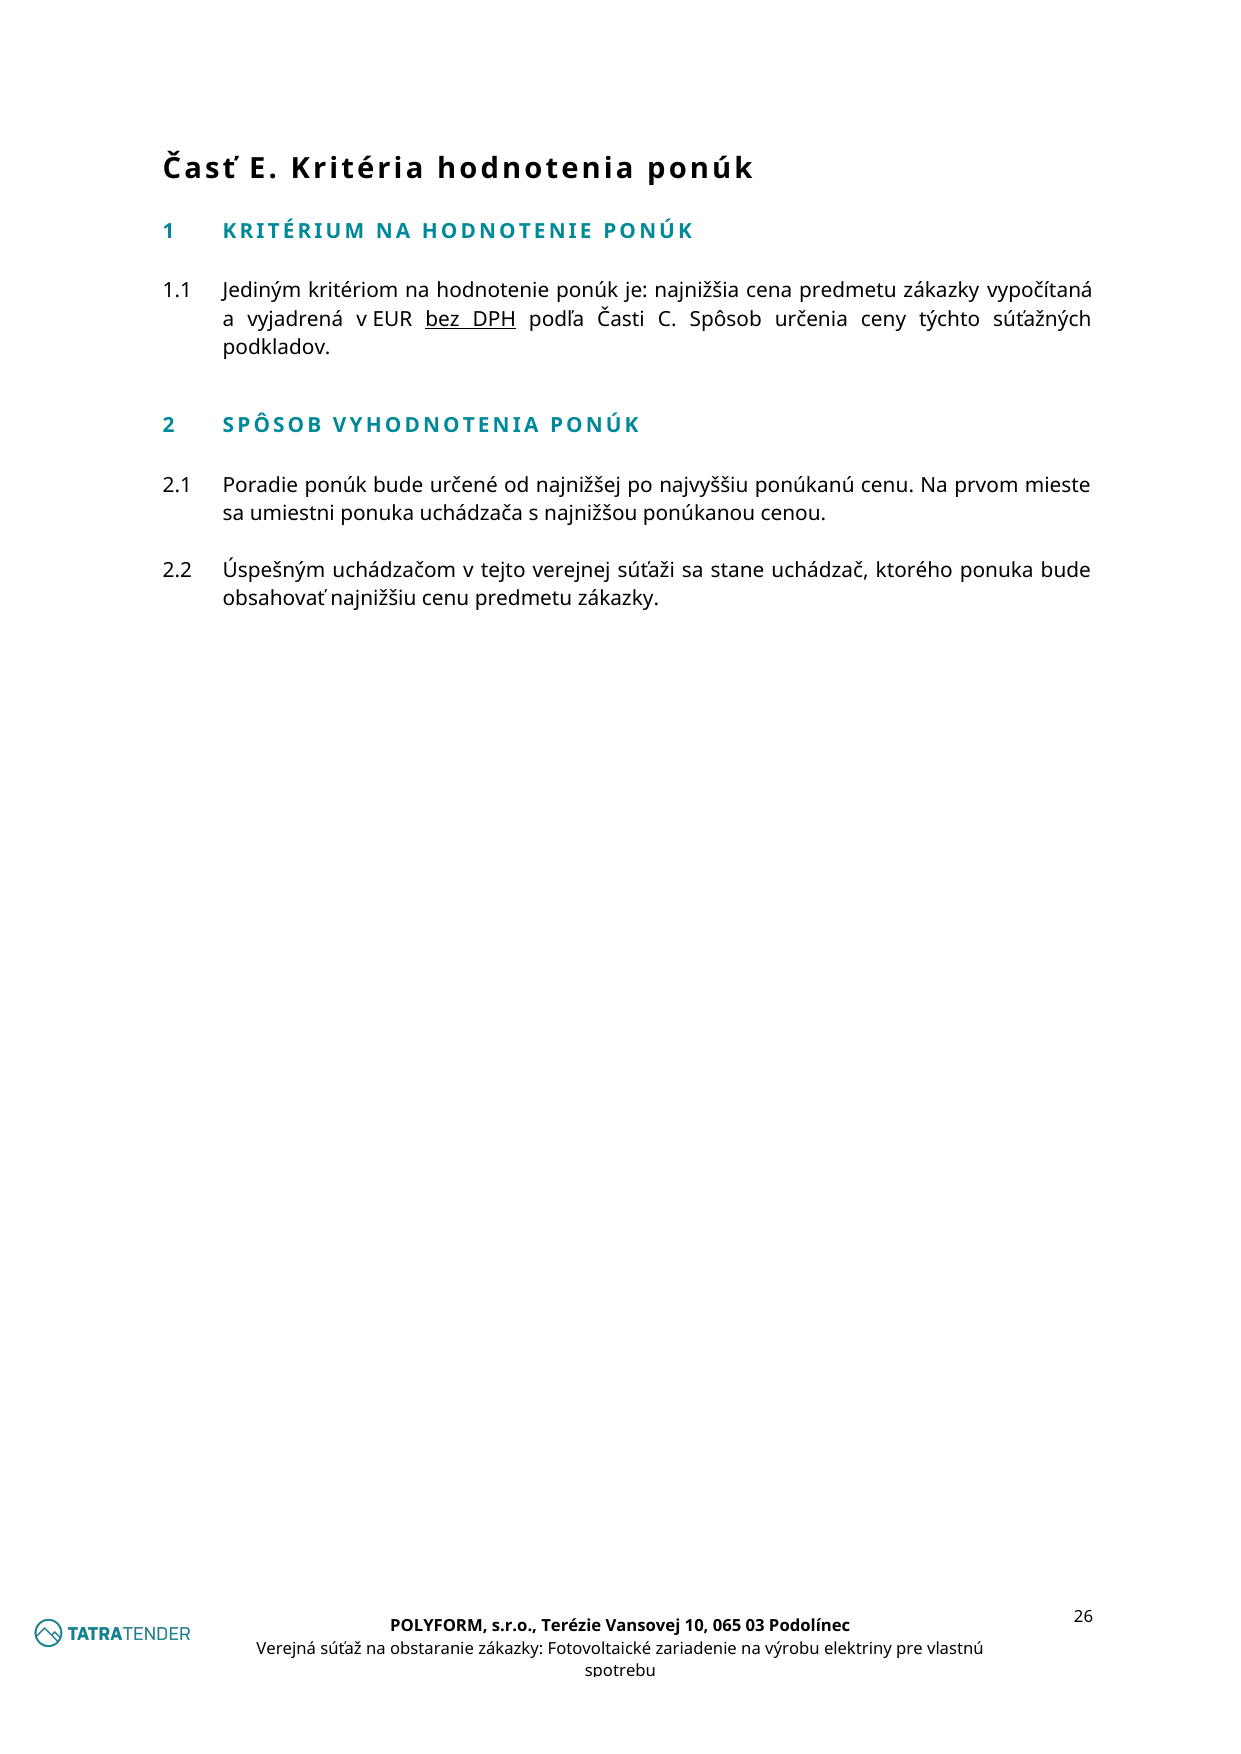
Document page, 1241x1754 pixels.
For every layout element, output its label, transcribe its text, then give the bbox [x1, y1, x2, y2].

list Spôsob vyhodnotenia ponúk [162, 410, 1093, 438]
list Kritérium na hodnotenie ponúk [162, 216, 1093, 244]
list Poradie ponúk bude určené od najnižšej po najvyššiu ponúkanú cenu. Na prvom mieste sa umiestni ponuka uchádzača s najnižšou ponúkanou cenou. [162, 470, 1093, 527]
picture [27, 1605, 203, 1659]
list Jediným kritériom na hodnotenie ponúk je: najnižšia cena predmetu zákazky vypočítaná a vyjadrená v EUR bez DPH podľa Časti C. Spôsob určenia ceny týchto súťažných podkladov. [162, 275, 1093, 361]
list Úspešným uchádzačom v tejto verejnej súťaži sa stane uchádzač, ktorého ponuka bude obsahovať najnižšiu cenu predmetu zákazky. [162, 555, 1093, 612]
text Časť E. Kritéria hodnotenia ponúk [162, 148, 1093, 187]
